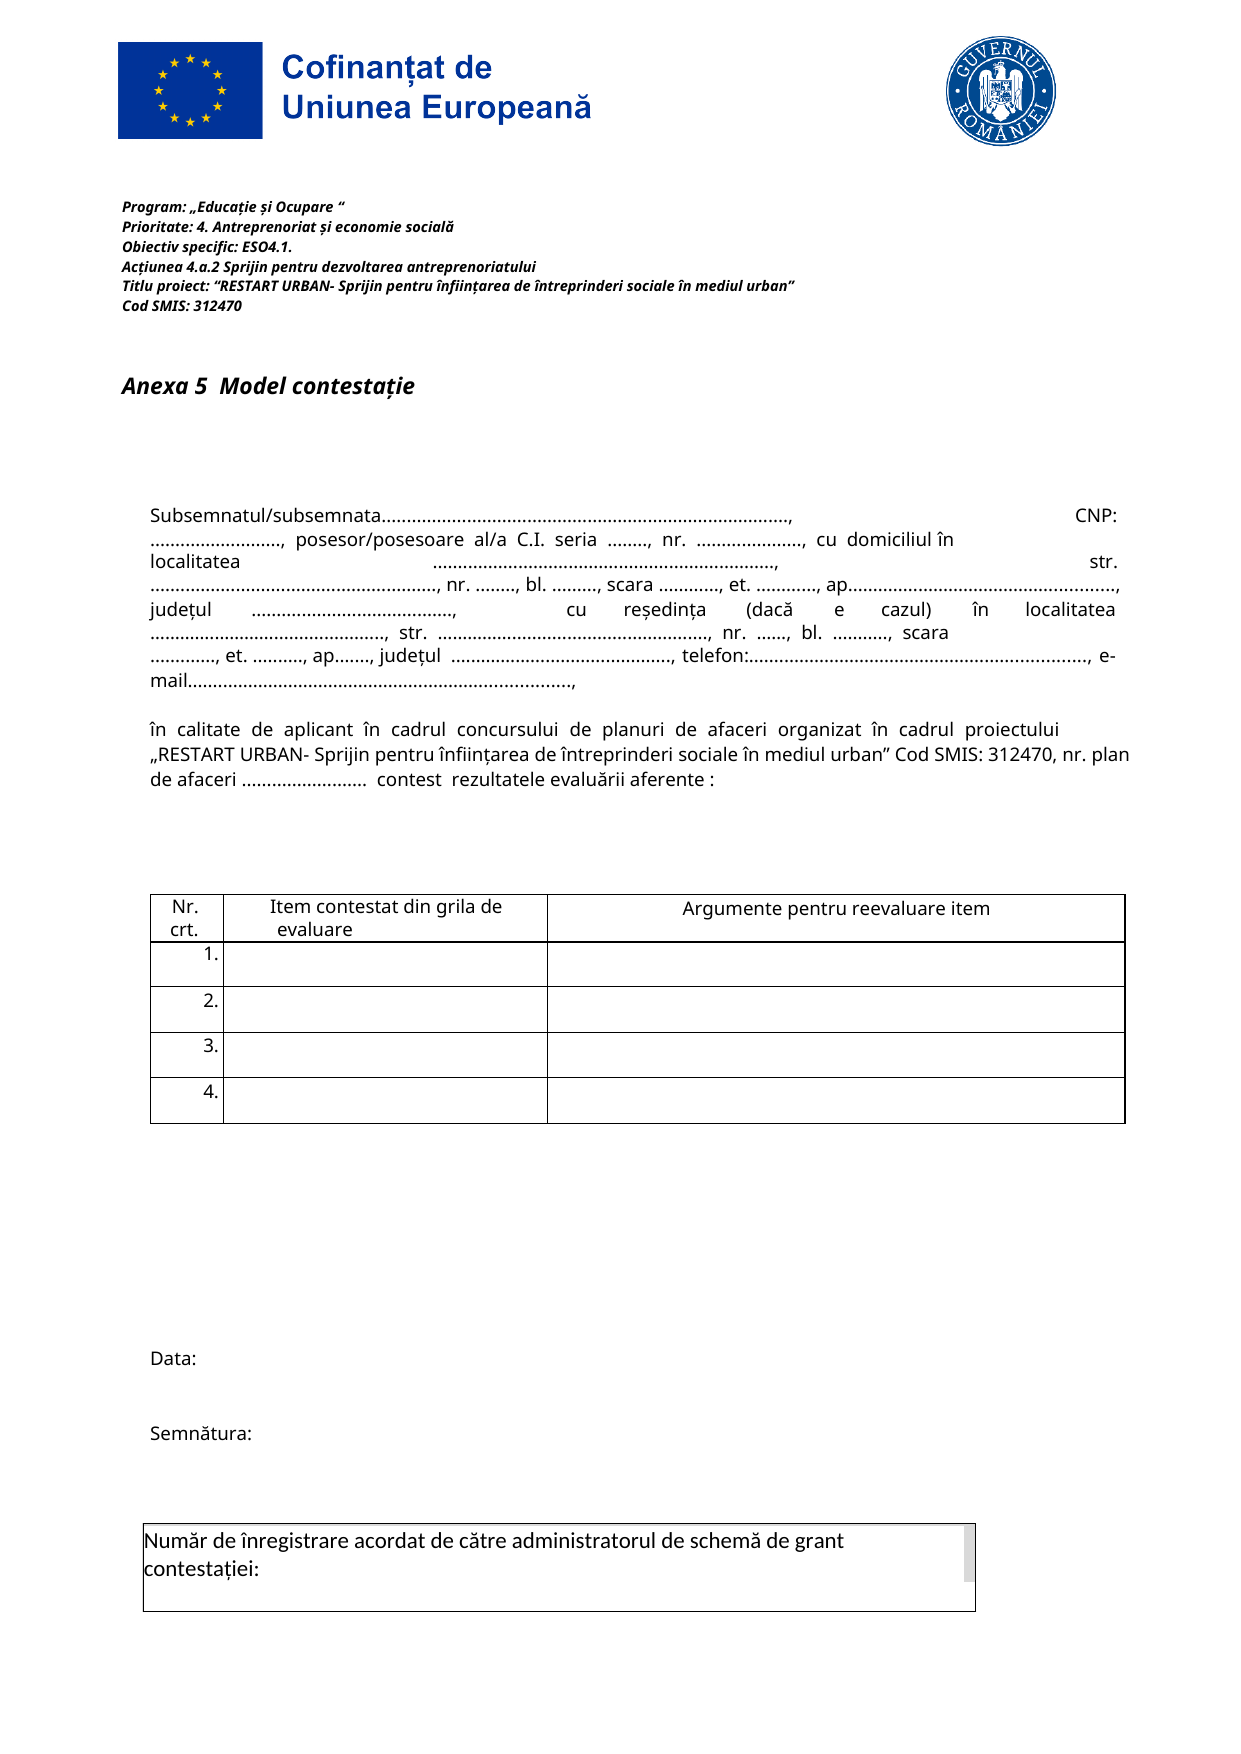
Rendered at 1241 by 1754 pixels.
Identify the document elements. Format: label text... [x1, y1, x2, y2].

text mail , [150, 667, 1146, 693]
table_cell 2. [151, 987, 223, 1032]
table_cell [548, 1033, 1124, 1077]
text Semnătura: [150, 1420, 1146, 1446]
table_cell [224, 987, 547, 1032]
text Subsemnatul/subsemnata................................................................................., CNP: [150, 502, 1146, 528]
table_cell [224, 1078, 547, 1123]
table_cell [548, 1078, 1124, 1123]
table_cell 3. [151, 1033, 223, 1077]
text ............., et. .........., ap.…..., județul .……………............................, telefon: , e- [150, 644, 1146, 667]
table_cell [224, 943, 547, 986]
table_header Nr. crt. [151, 895, 223, 941]
picture [944, 34, 1057, 147]
text Prioritate: 4. Antreprenoriat și economie socială [122, 217, 1146, 236]
table_header Argumente pentru reevaluare item [548, 895, 1124, 941]
text Obiectiv specific: ESO4.1. [122, 236, 1146, 256]
table_cell 1. [151, 943, 223, 986]
text Acțiunea 4.a.2 Sprijin pentru dezvoltarea antreprenoriatului [122, 256, 1146, 276]
picture [110, 34, 612, 147]
table_cell [548, 987, 1124, 1032]
text în calitate de aplicant în cadrul concursului de planuri de afaceri organizat în cadrul proiectului [150, 718, 1146, 741]
text Program: „Educație și Ocupare “ [122, 197, 1146, 217]
table_cell [224, 1033, 547, 1077]
table_cell 4. [151, 1078, 223, 1123]
text Data: [150, 1346, 1146, 1371]
text „RESTART URBAN- Sprijin pentru înființarea de întreprinderi sociale în mediul urban” Cod SMIS: 312470, nr. plan de afaceri ......................... contest rezultatele evaluării aferente : [150, 741, 1146, 792]
text Titlu proiect: “RESTART URBAN- Sprijin pentru înființarea de întreprinderi sociale în mediul urban” [122, 276, 1146, 296]
table_cell [548, 943, 1124, 986]
text ………….…………......................, str. ……………......................................., nr. ……, bl. ..........., scara [150, 622, 1146, 644]
subtitle Anexa 5 Model contestație [122, 370, 1146, 401]
text ........................................................., nr. ........, bl. ........., scara ............, et. ............, ap , [150, 573, 1146, 596]
text .........................., posesor/posesoare al/a C.I. seria ........, nr. ....................., cu domiciliul în [150, 528, 1146, 551]
text Cod SMIS: 312470 [122, 296, 1146, 316]
table_header Item contestat din grila de evaluare [224, 895, 547, 941]
text județul ........................................, cu reședința (dacă e cazul) în localitatea [150, 596, 1146, 622]
text localitatea ...................................................................., str. [150, 551, 1146, 573]
